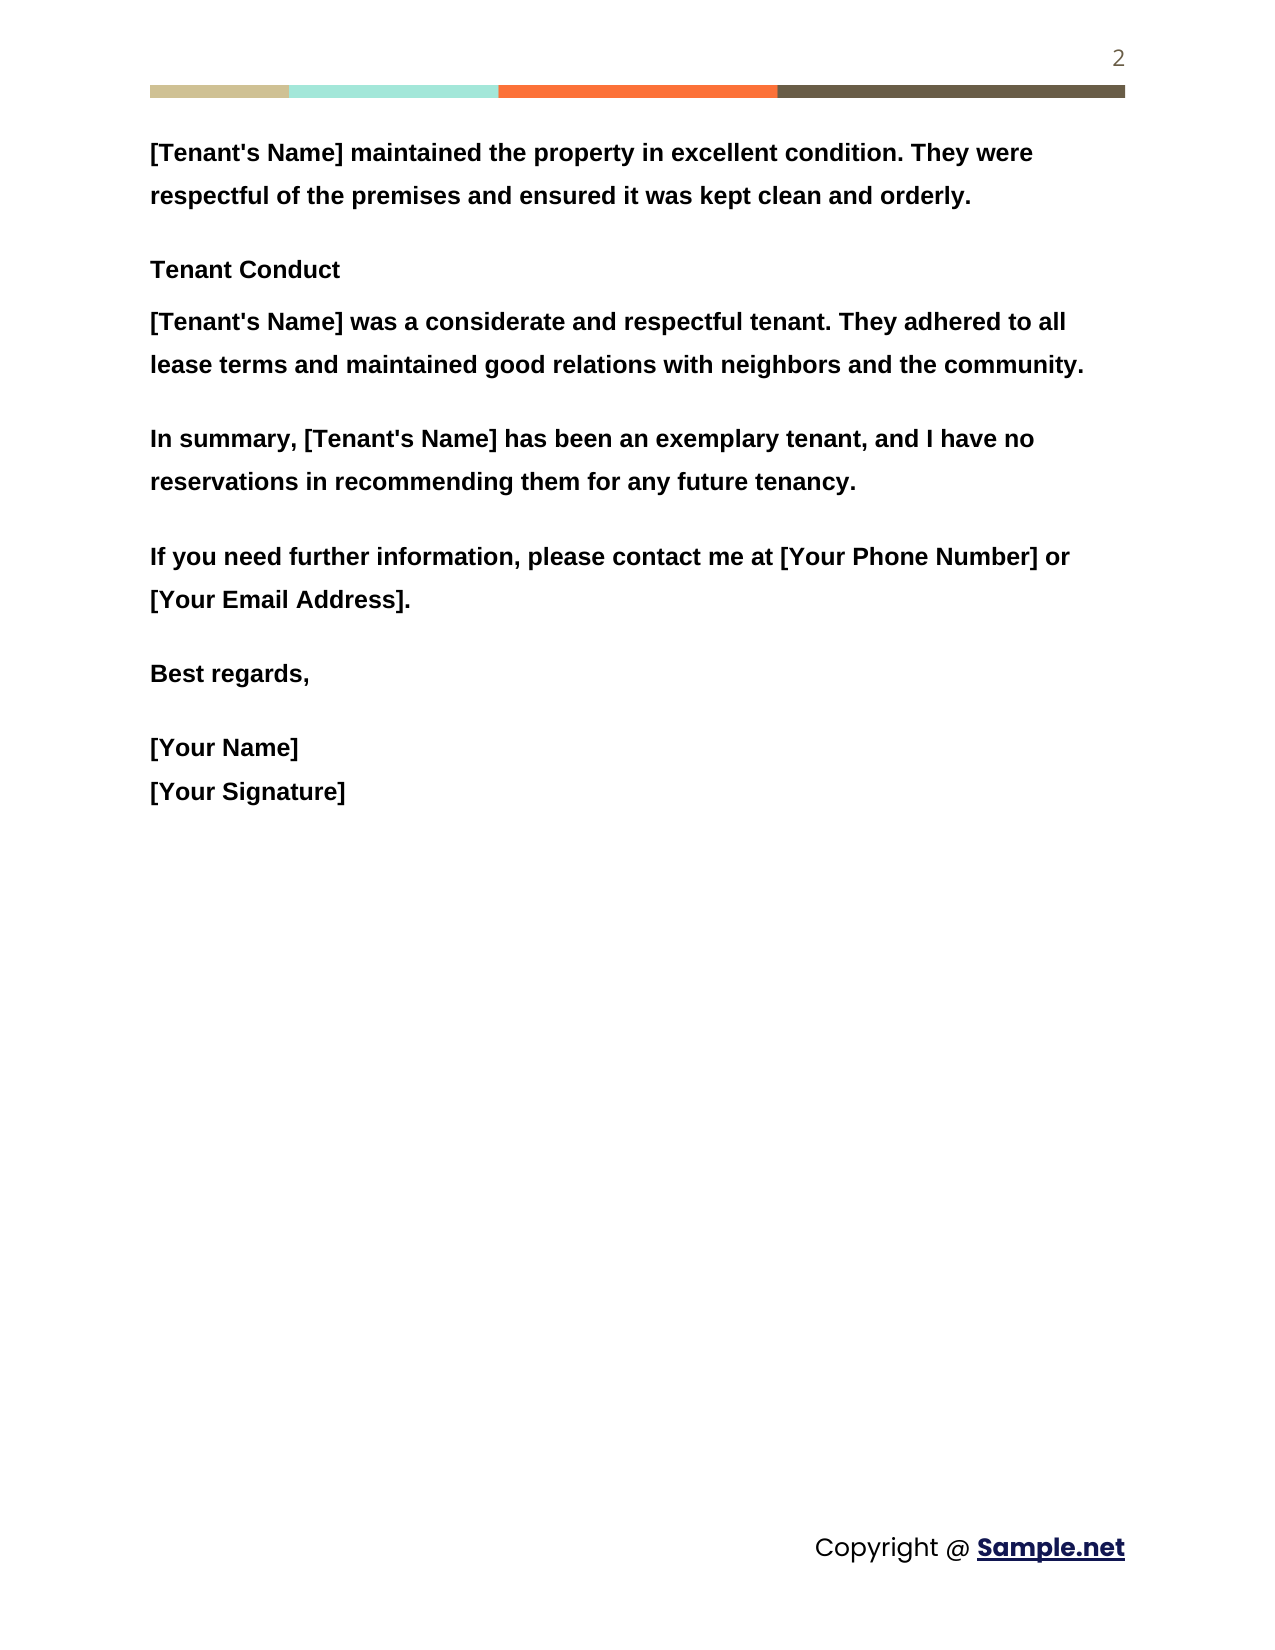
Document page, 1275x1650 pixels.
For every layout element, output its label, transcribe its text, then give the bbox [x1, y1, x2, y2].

text [Tenant's Name] was a considerate and respectful tenant. They adhered to all lease terms and maintained good relations with neighbors and the community. [150, 306, 1125, 378]
text In summary, [Tenant's Name] has been an exemplary tenant, and I have no reservations in recommending them for any future tenancy. [150, 424, 1125, 496]
picture [150, 85, 1125, 98]
text Best regards, [150, 659, 1125, 688]
text [Tenant's Name] maintained the property in excellent condition. They were respectful of the premises and ensured it was kept clean and orderly. [150, 137, 1125, 209]
subtitle Tenant Conduct [150, 255, 1125, 284]
text [Your Name] [Your Signature] [150, 733, 1125, 805]
text If you need further information, please contact me at [Your Phone Number] or [Your Email Address]. [150, 541, 1125, 613]
